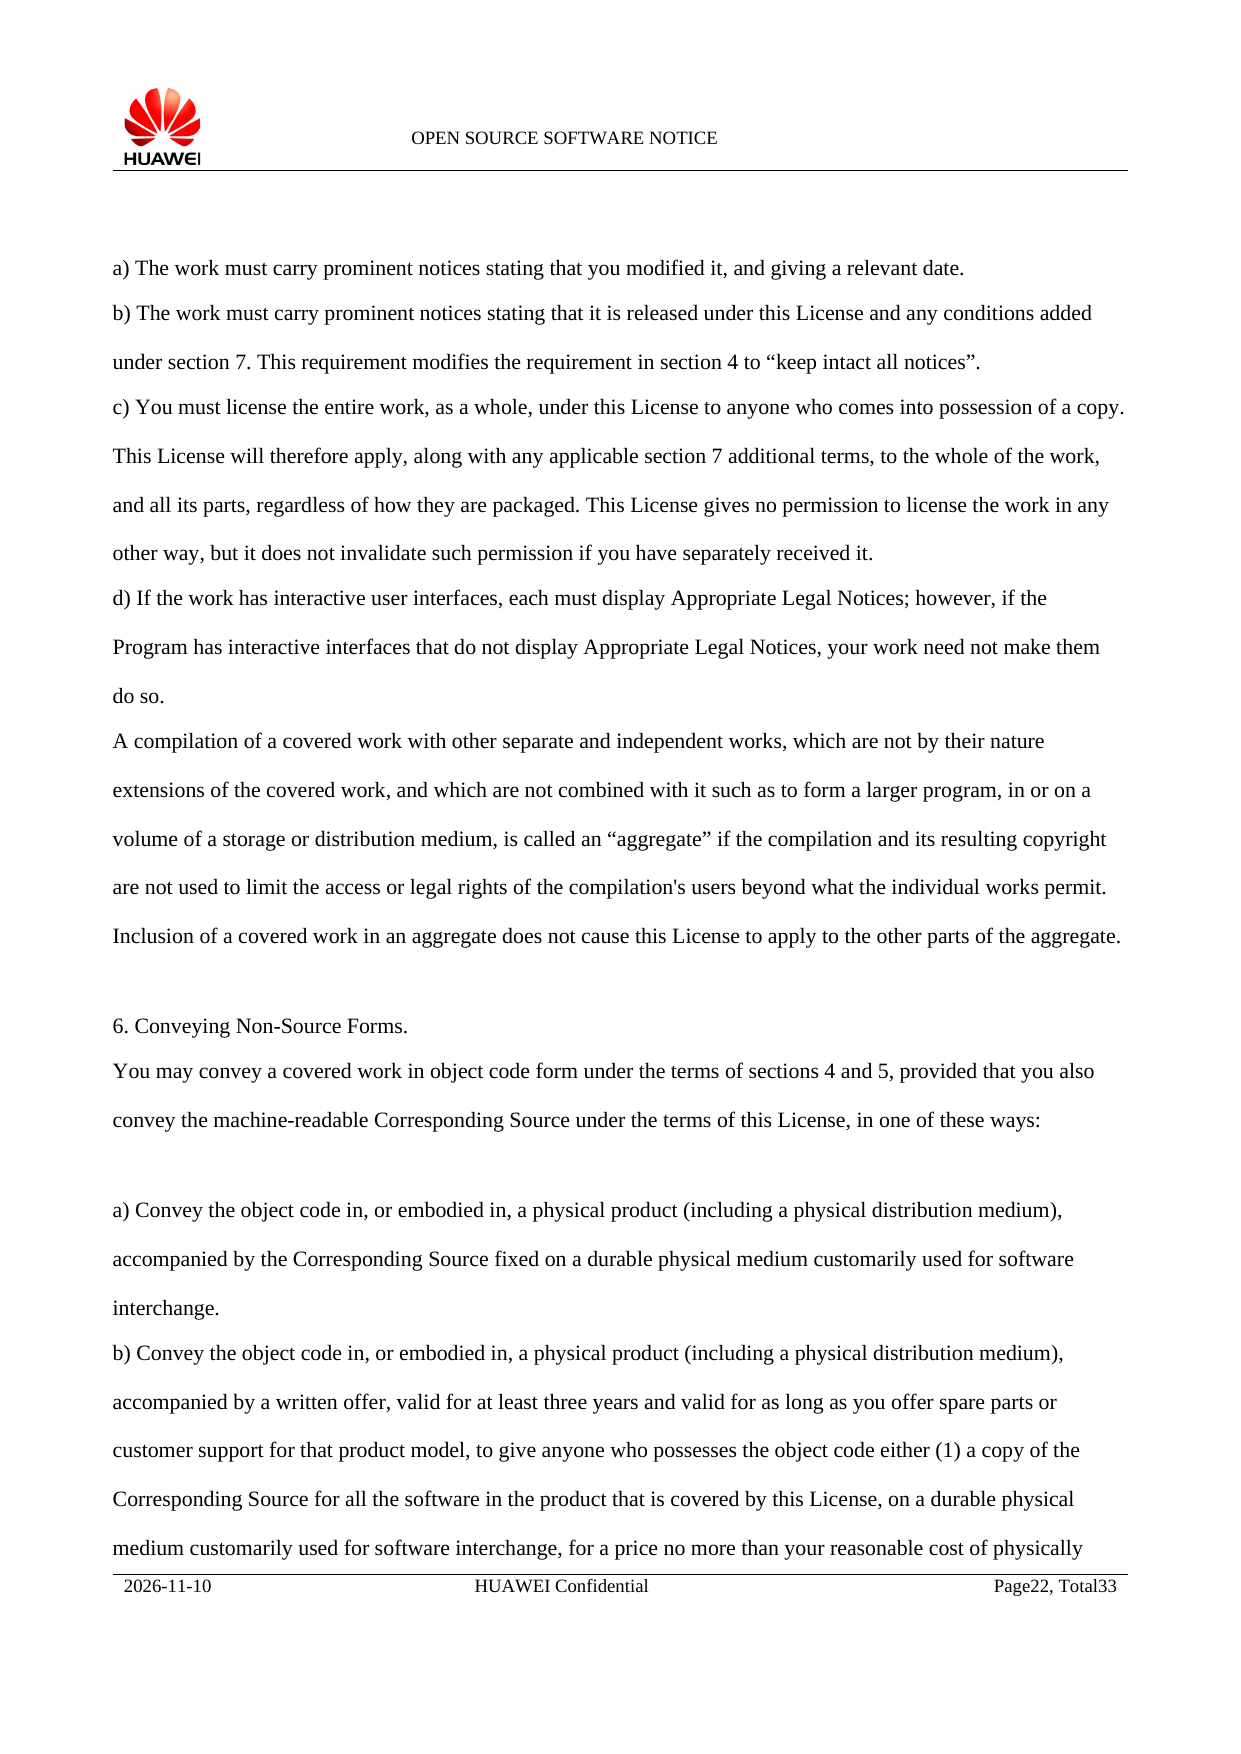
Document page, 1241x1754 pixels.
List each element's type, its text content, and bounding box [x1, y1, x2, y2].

text 6. Conveying Non-Source Forms. [112, 1009, 1128, 1042]
text You may convey a covered work in object code form under the terms of sections 4 and 5, provided that you also convey the machine-readable Corresponding Source under the terms of this License, in one of these ways: [112, 1055, 1128, 1136]
text d) If the work has interactive user interfaces, each must display Appropriate Legal Notices; however, if the Program has interactive interfaces that do not display Appropriate Legal Notices, your work need not make them do so. [112, 582, 1128, 712]
text b) The work must carry prominent notices stating that it is released under this License and any conditions added under section 7. This requirement modifies the requirement in section 4 to “keep intact all notices”. [112, 297, 1128, 378]
text a) Convey the object code in, or embodied in, a physical product (including a physical distribution medium), accompanied by the Corresponding Source fixed on a durable physical medium customarily used for software interchange. [112, 1194, 1128, 1324]
text A compilation of a covered work with other separate and independent works, which are not by their nature extensions of the covered work, and which are not combined with it such as to form a larger program, in or on a volume of a storage or distribution medium, is called an “aggregate” if the compilation and its resulting copyright are not used to limit the access or legal rights of the compilation's users beyond what the individual works permit. Inclusion of a covered work in an aggregate does not cause this License to apply to the other parts of the aggregate. [112, 724, 1128, 952]
text c) You must license the entire work, as a whole, under this License to anyone who comes into possession of a copy. This License will therefore apply, along with any applicable section 7 additional terms, to the whole of the work, and all its parts, regardless of how they are packaged. This License gives no permission to license the work in any other way, but it does not invalidate such permission if you have separately received it. [112, 390, 1128, 569]
text a) The work must carry prominent notices stating that you modified it, and giving a relevant date. [112, 251, 1128, 284]
picture [124, 88, 201, 165]
